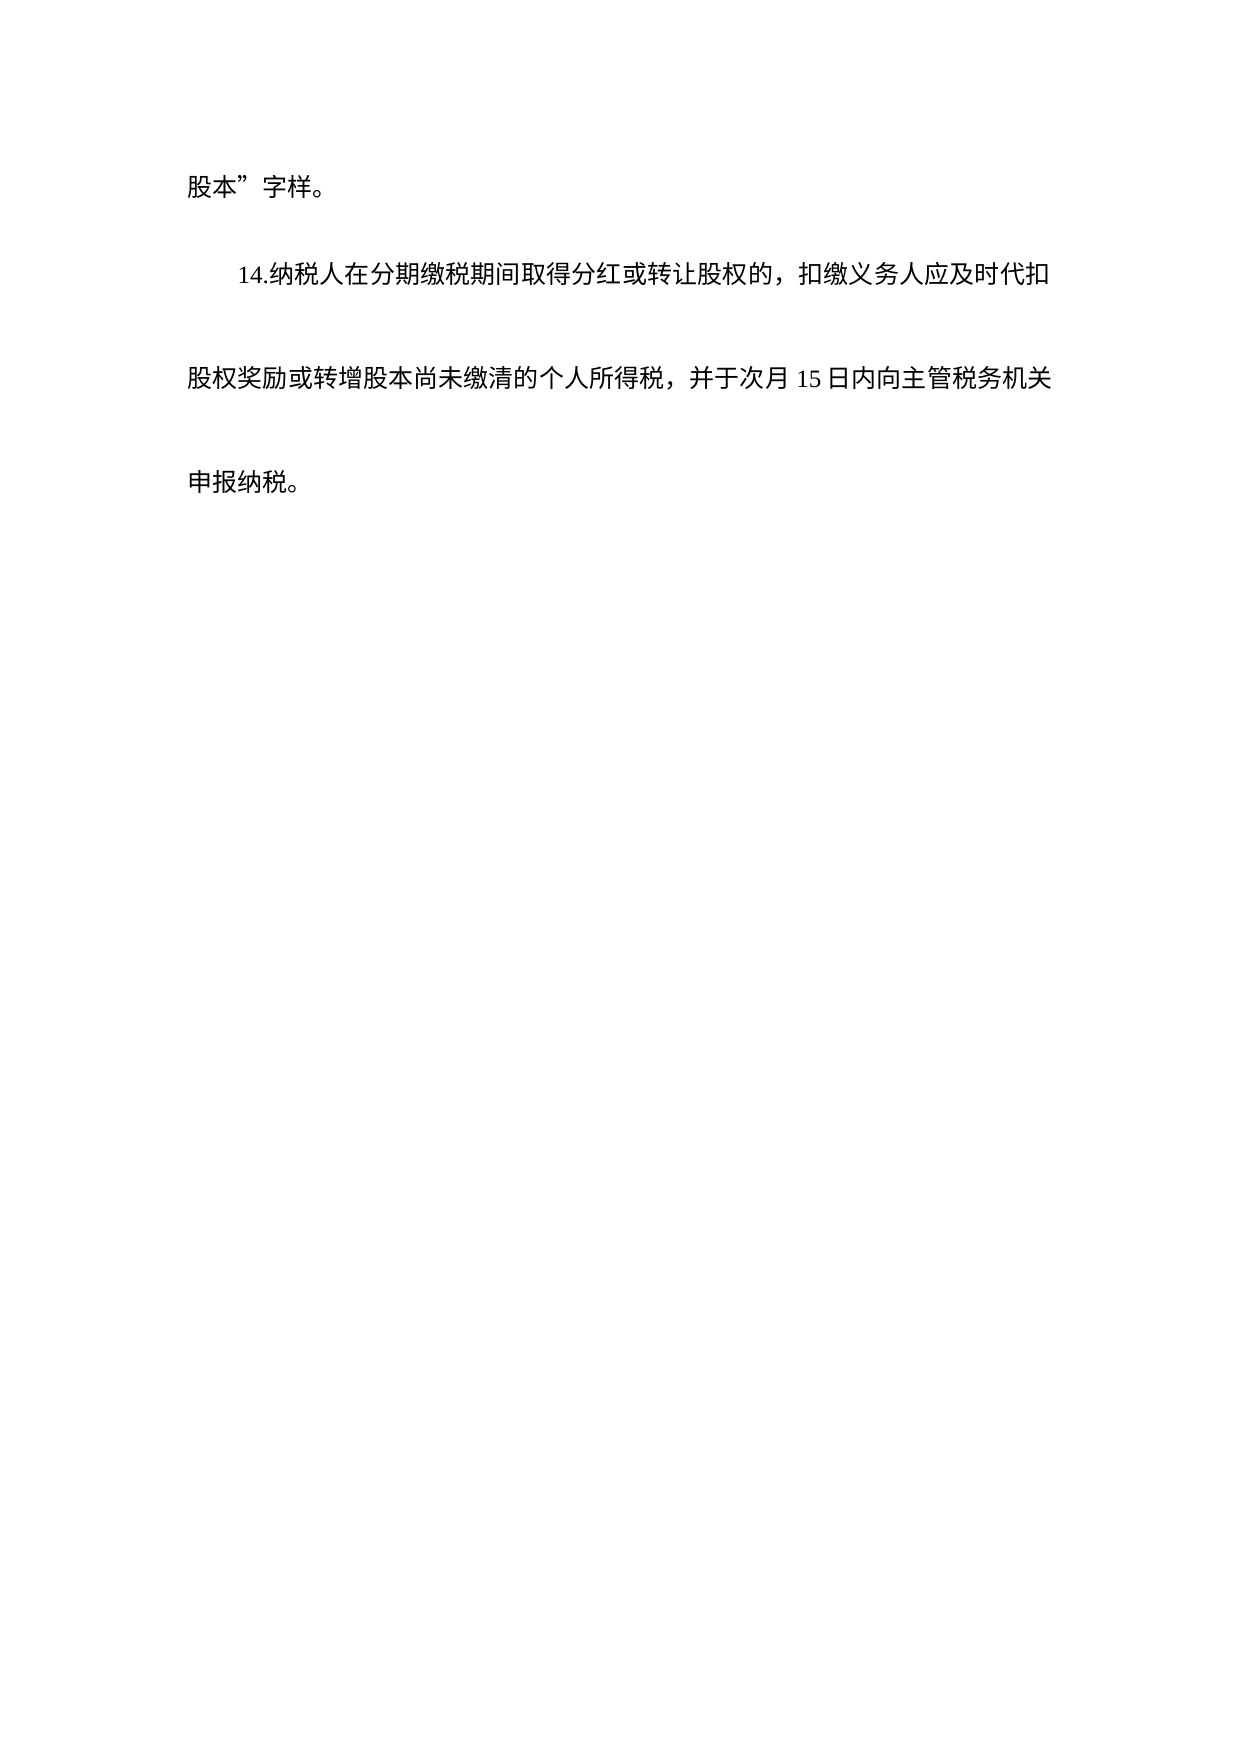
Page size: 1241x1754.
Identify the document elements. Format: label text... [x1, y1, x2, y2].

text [187, 151, 1053, 220]
text 14.纳税人在分期缴税期间取得分红或转让股权的，扣缴义务人应及时代扣股权奖励或转增股本尚未缴清的个人所得税，并于次月15日内向主管税务机关申报纳税。 [187, 238, 1053, 515]
